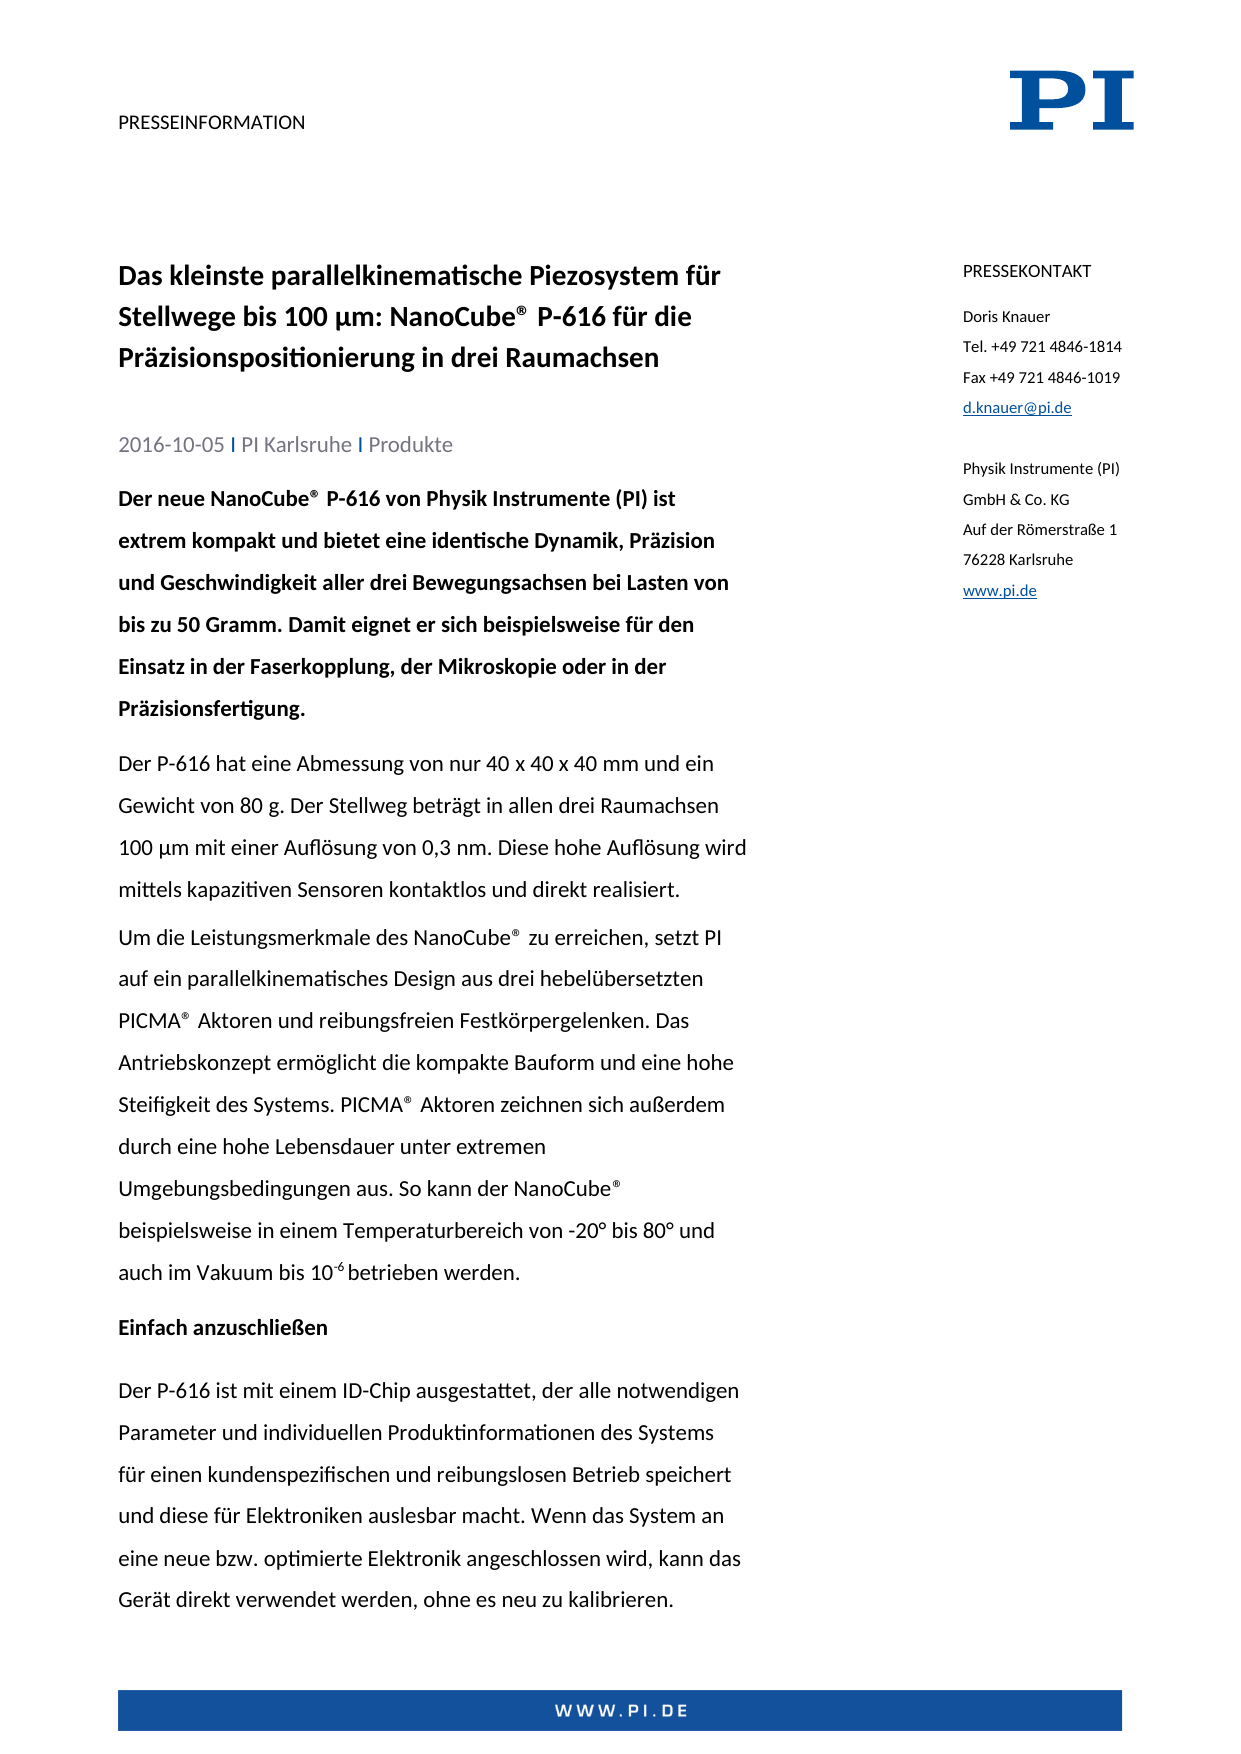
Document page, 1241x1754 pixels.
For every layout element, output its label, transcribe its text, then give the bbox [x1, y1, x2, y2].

text Das kleinste parallelkinematische Piezosystem für Stellwege bis 100 µm: NanoCube® P-616 für die Präzisionspositionierung in drei Raumachsen [118, 257, 738, 374]
text Der P-616 ist mit einem ID-Chip ausgestattet, der alle notwendigen Parameter und individuellen Produktinformationen des Systems für einen kundenspezifischen und reibungslosen Betrieb speichert und diese für Elektroniken auslesbar macht. Wenn das System an eine neue bzw. optimierte Elektronik angeschlossen wird, kann das Gerät direkt verwendet werden, ohne es neu zu kalibrieren. [118, 1376, 747, 1614]
picture [118, 1690, 1123, 1731]
text Um die Leistungsmerkmale des NanoCube® zu erreichen, setzt PI auf ein parallelkinematisches Design aus drei hebelübersetzten PICMA® Aktoren und reibungsfreien Festkörpergelenken. Das Antriebskonzept ermöglicht die kompakte Bauform und eine hohe Steifigkeit des Systems. PICMA® Aktoren zeichnen sich außerdem durch eine hohe Lebensdauer unter extremen Umgebungsbedingungen aus. So kann der NanoCube® beispielsweise in einem Temperaturbereich von -20° bis 80° und auch im Vakuum bis 10-6 betrieben werden. [118, 923, 747, 1286]
text Einfach anzuschließen [118, 1313, 747, 1341]
text Der P-616 hat eine Abmessung von nur 40 x 40 x 40 mm und ein Gewicht von 80 g. Der Stellweg beträgt in allen drei Raumachsen 100 µm mit einer Auflösung von 0,3 nm. Diese hohe Auflösung wird mittels kapazitiven Sensoren kontaktlos und direkt realisiert. [118, 749, 747, 903]
text 2016-10-05 I PI Karlsruhe I Produkte [118, 430, 768, 458]
text Der neue NanoCube® P-616 von Physik Instrumente (PI) ist extrem kompakt und bietet eine identische Dynamik, Präzision und Geschwindigkeit aller drei Bewegungsachsen bei Lasten von bis zu 50 Gramm. Damit eignet er sich beispielsweise für den Einsatz in der Faserkopplung, der Mikroskopie oder in der Präzisionsfertigung. [118, 484, 747, 722]
